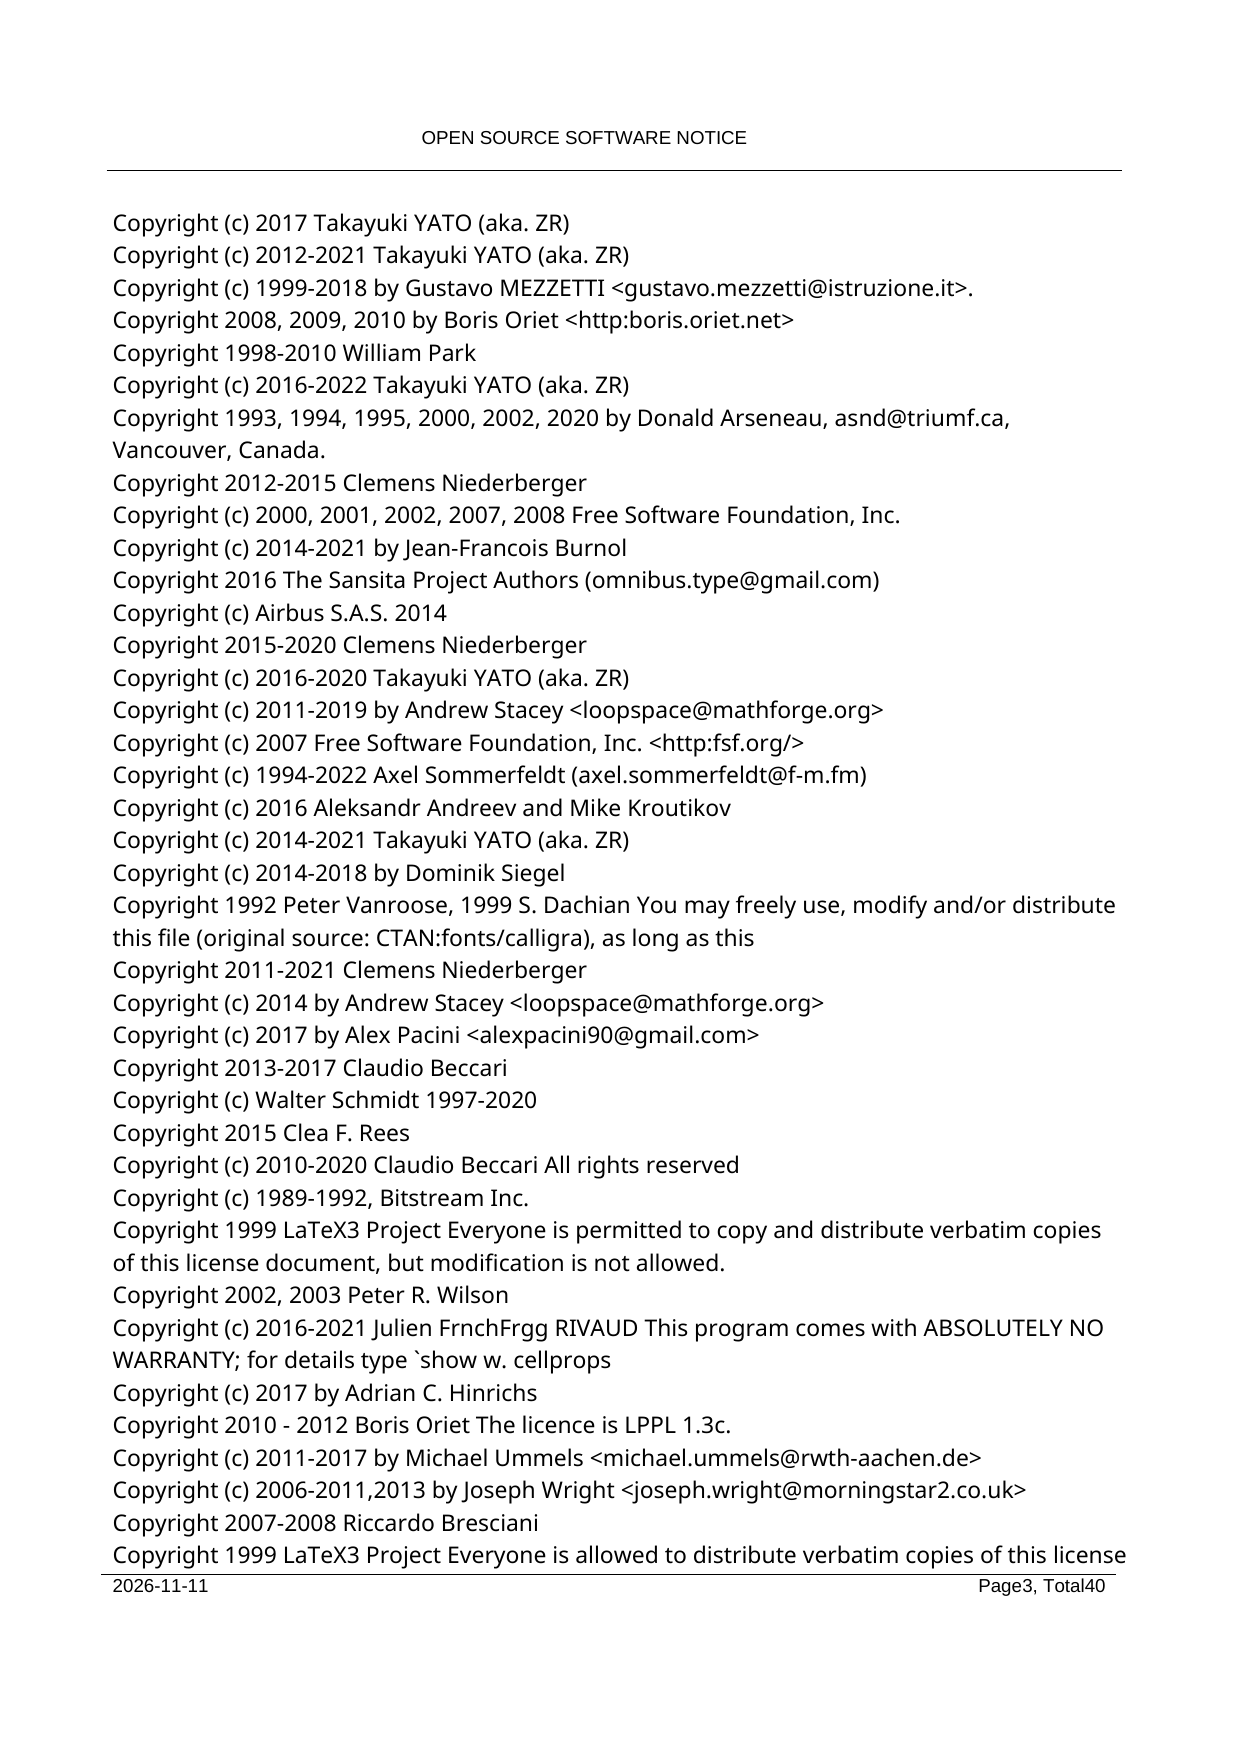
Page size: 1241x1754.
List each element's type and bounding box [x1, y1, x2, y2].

text [112, 206, 1128, 1571]
